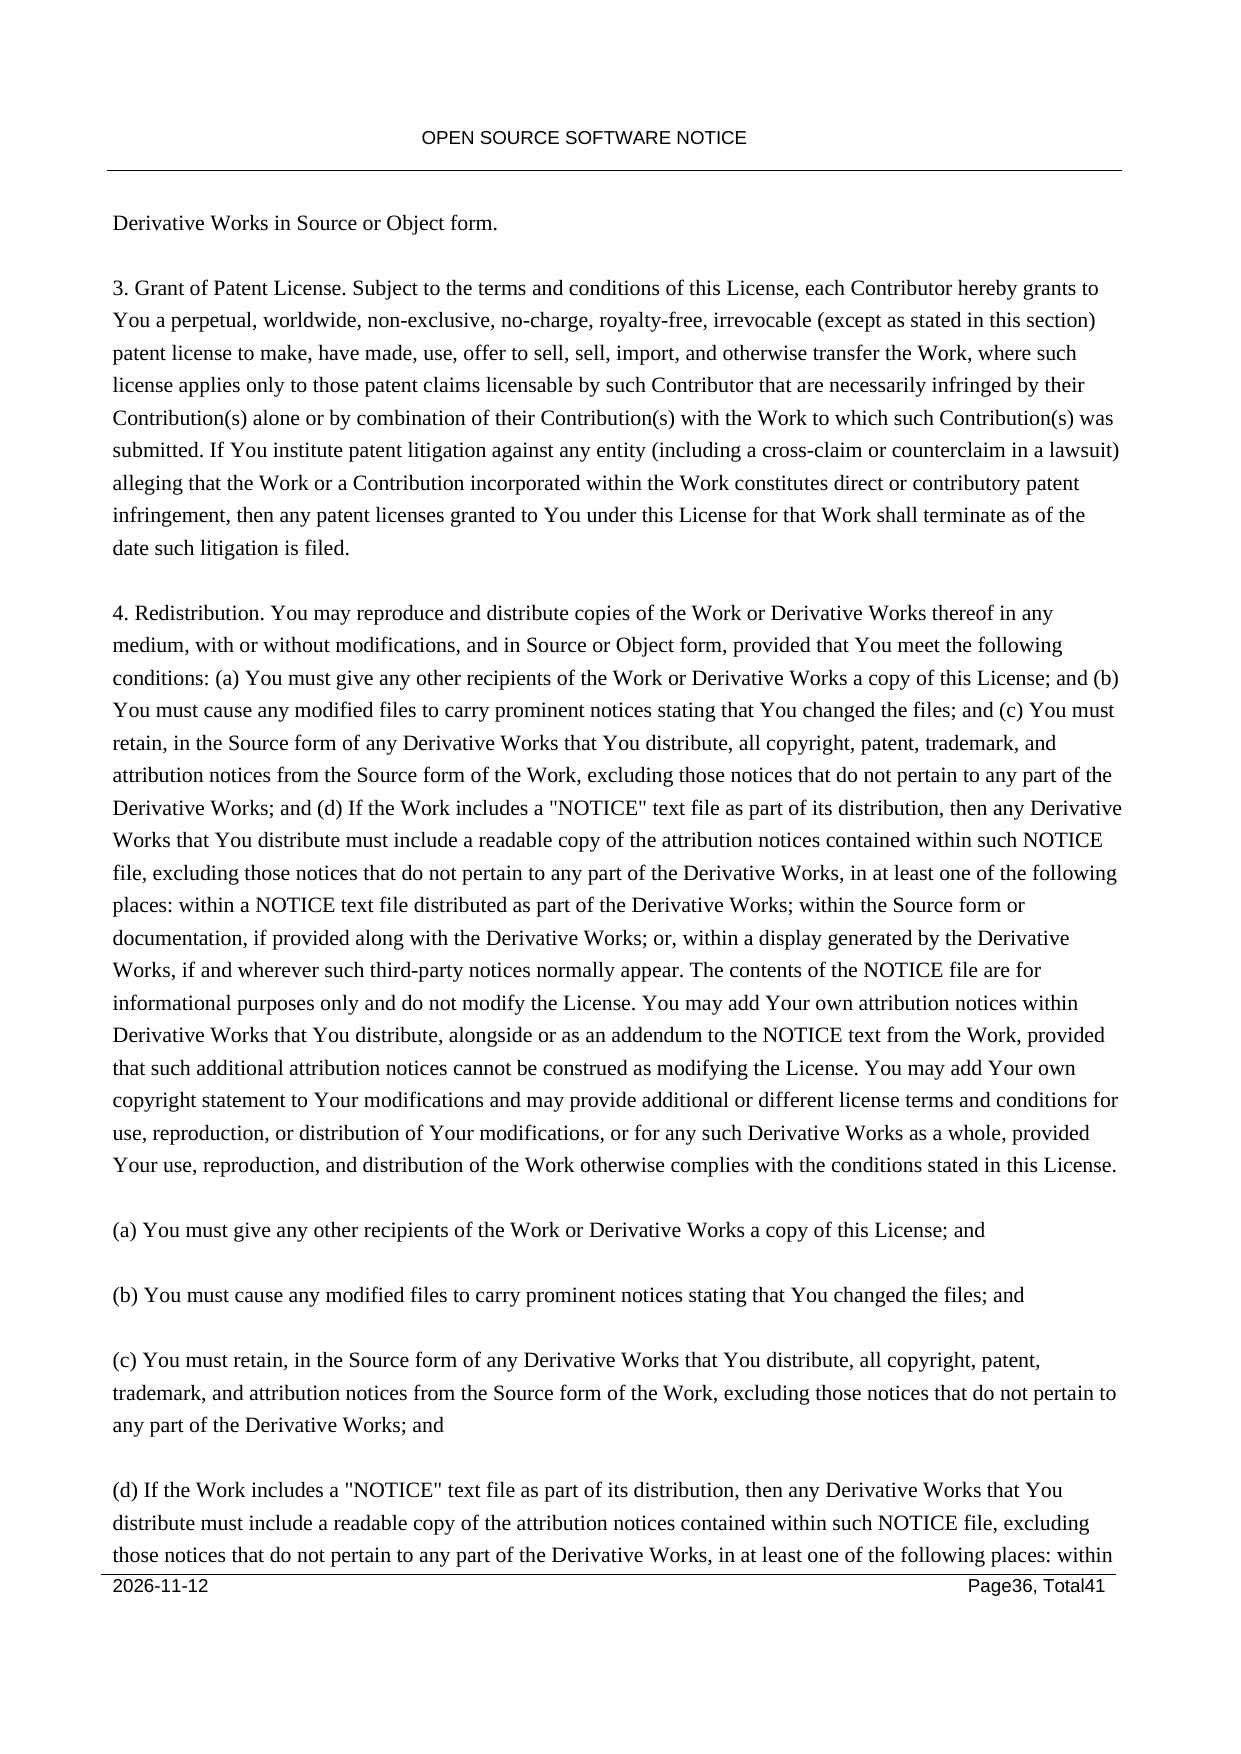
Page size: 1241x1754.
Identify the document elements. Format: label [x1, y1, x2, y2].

text [112, 206, 1128, 1571]
